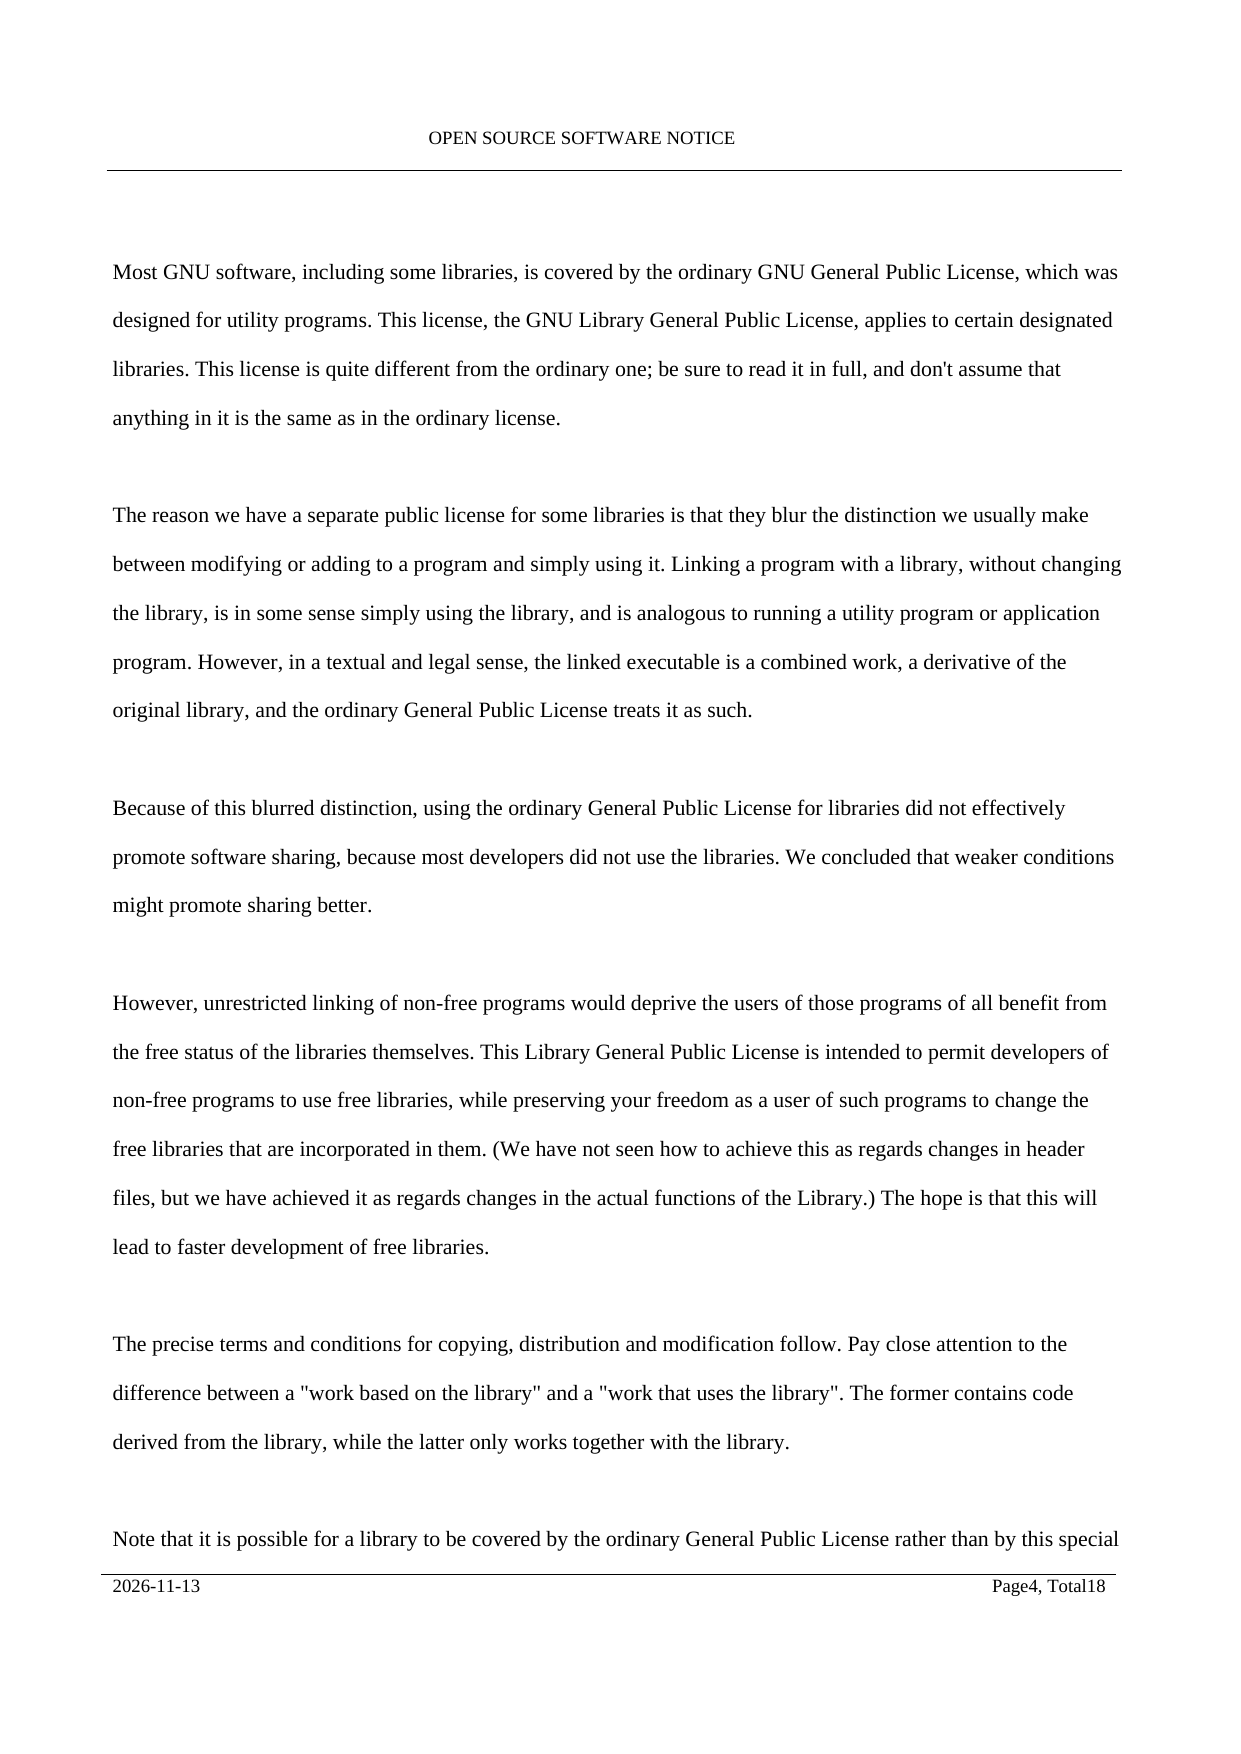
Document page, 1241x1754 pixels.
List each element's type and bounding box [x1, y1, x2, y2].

text [112, 206, 1128, 1555]
